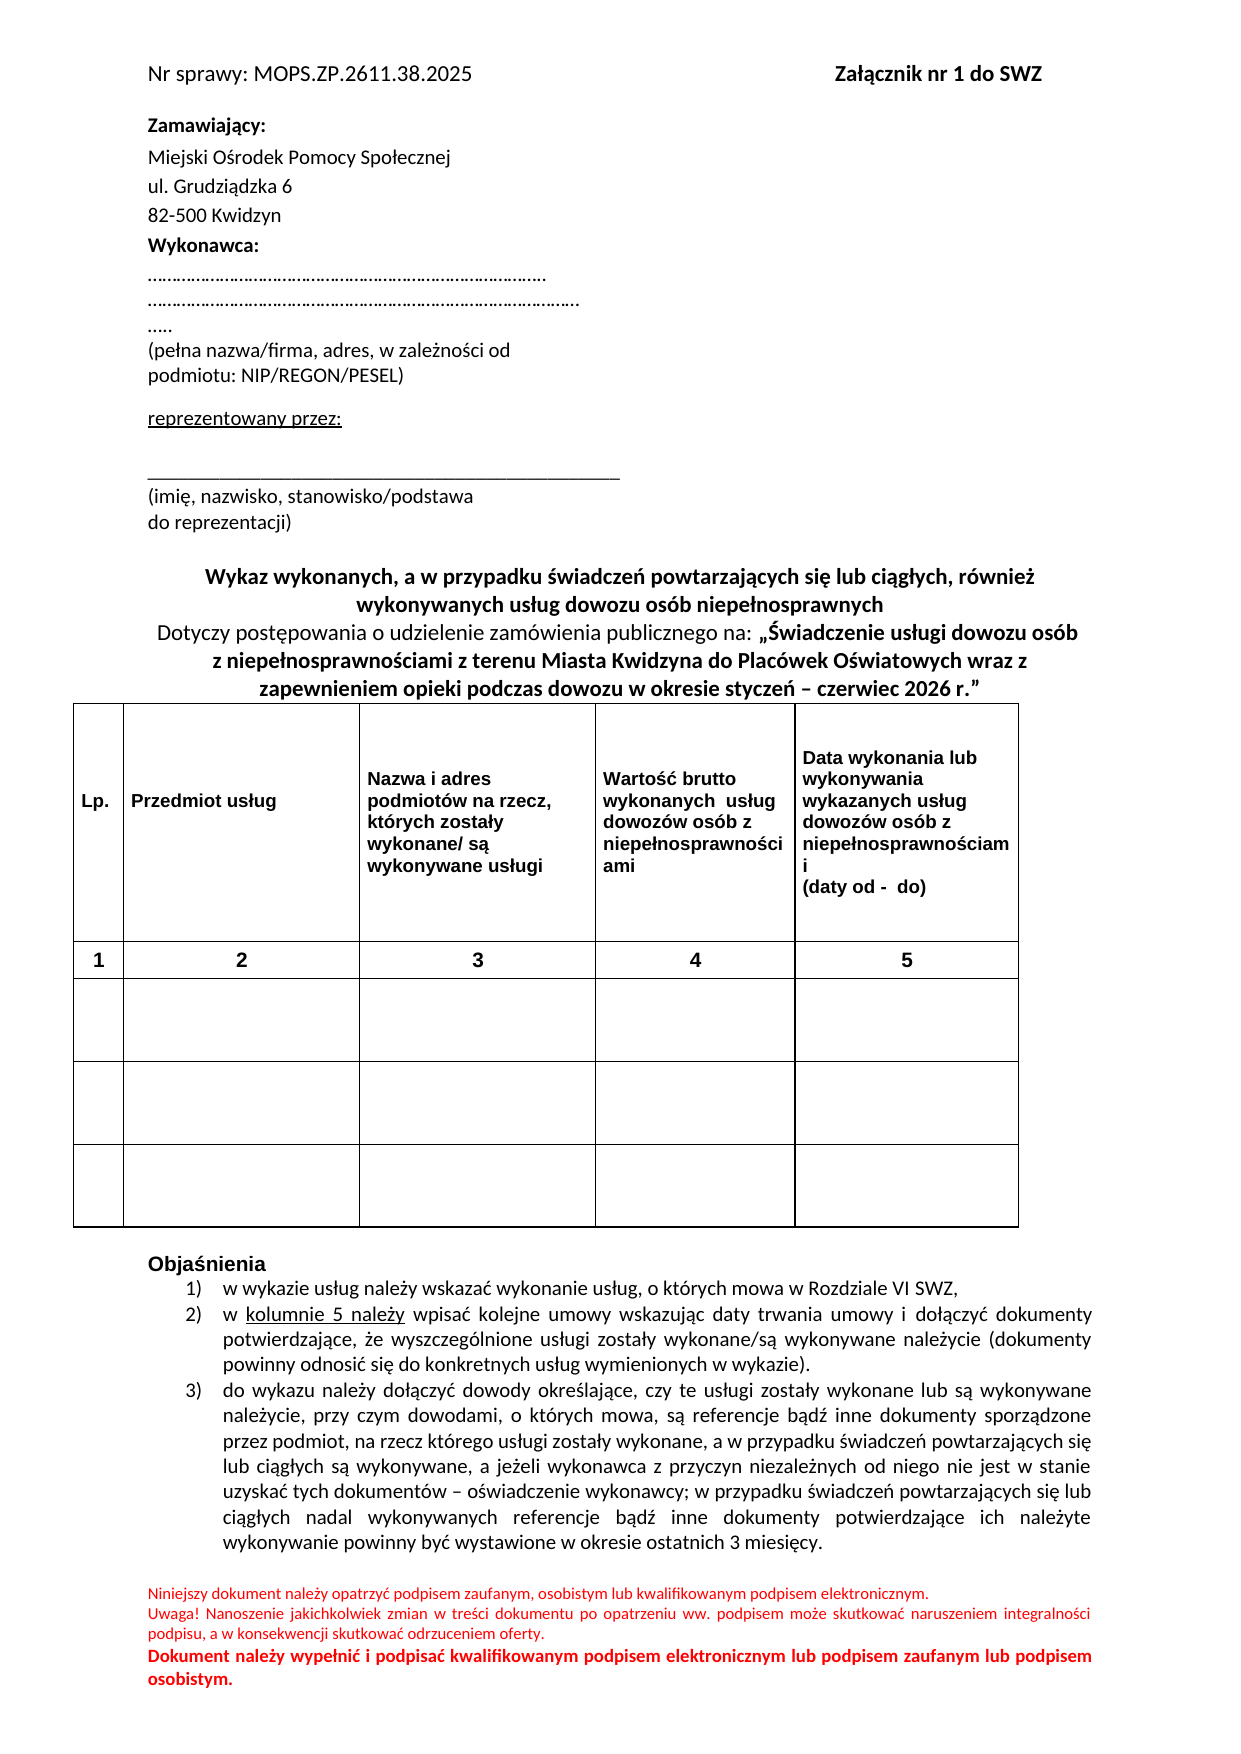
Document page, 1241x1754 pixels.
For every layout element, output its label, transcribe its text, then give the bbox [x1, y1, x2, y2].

list w kolumnie 5 należy wpisać kolejne umowy wskazując daty trwania umowy i dołączyć dokumenty potwierdzające, że wyszczególnione usługi zostały wykonane/są wykonywane należycie (dokumenty powinny odnosić się do konkretnych usług wymienionych w wykazie). [185, 1301, 1093, 1377]
text (pełna nazwa/firma, adres, w zależności od podmiotu: NIP/REGON/PESEL) [148, 337, 585, 388]
table_cell [360, 1145, 595, 1226]
table_header Wartość brutto wykonanych usług dowozów osób z niepełnosprawnościami [596, 704, 794, 941]
table_cell 5 [796, 942, 1018, 978]
table_cell 1 [74, 942, 123, 978]
text 82-500 Kwidzyn Wykonawca: [148, 203, 1093, 257]
text Miejski Ośrodek Pomocy Społecznej [148, 144, 1093, 170]
text Nr sprawy: MOPS.ZP.2611.38.2025 Załącznik nr 1 do SWZ [148, 59, 1093, 87]
list w wykazie usług należy wskazać wykonanie usług, o których mowa w Rozdziale VI SWZ, [185, 1275, 1093, 1301]
table_cell [124, 1145, 359, 1226]
table_header Data wykonania lub wykonywania wykazanych usług dowozów osób z niepełnosprawnościami (daty od - do) [796, 704, 1018, 941]
table_cell [360, 979, 595, 1061]
text Niniejszy dokument należy opatrzyć podpisem zaufanym, osobistym lub kwalifikowanym podpisem elektronicznym. [148, 1583, 1093, 1603]
table_cell [360, 1062, 595, 1144]
table_header Nazwa i adres podmiotów na rzecz, których zostały wykonane/ są wykonywane usługi [360, 704, 595, 941]
table_cell [796, 1062, 1018, 1144]
text (imię, nazwisko, stanowisko/podstawa do reprezentacji) [148, 483, 585, 534]
table_cell [74, 979, 123, 1061]
table_cell [596, 1145, 794, 1226]
text Zamawiający: [148, 113, 1093, 138]
text Uwaga! Nanoszenie jakichkolwiek zmian w treści dokumentu po opatrzeniu ww. podpisem może skutkować naruszeniem integralności podpisu, a w konsekwencji skutkować odrzuceniem oferty. [148, 1603, 1093, 1644]
list do wykazu należy dołączyć dowody określające, czy te usługi zostały wykonane lub są wykonywane należycie, przy czym dowodami, o których mowa, są referencje bądź inne dokumenty sporządzone przez podmiot, na rzecz którego usługi zostały wykonane, a w przypadku świadczeń powtarzających się lub ciągłych są wykonywane, a jeżeli wykonawca z przyczyn niezależnych od niego nie jest w stanie uzyskać tych dokumentów – oświadczenie wykonawcy; w przypadku świadczeń powtarzających się lub ciągłych nadal wykonywanych referencje bądź inne dokumenty potwierdzające ich należyte wykonywanie powinny być wystawione w okresie ostatnich 3 miesięcy. [185, 1377, 1093, 1555]
table_cell [596, 979, 794, 1061]
text reprezentowany przez: [148, 405, 585, 430]
table_cell 4 [596, 942, 794, 978]
table_cell 2 [124, 942, 359, 978]
text ul. Grudziądzka 6 [148, 173, 1093, 199]
table_cell [124, 979, 359, 1061]
table_cell [796, 979, 1018, 1061]
text Objaśnienia [148, 1251, 1093, 1275]
table_cell [74, 1062, 123, 1144]
table_cell [74, 1145, 123, 1226]
table_header Przedmiot usług [124, 704, 359, 941]
text Dokument należy wypełnić i podpisać kwalifikowanym podpisem elektronicznym lub podpisem zaufanym lub podpisem osobistym. [148, 1644, 1093, 1690]
table_cell [596, 1062, 794, 1144]
text Wykaz wykonanych, a w przypadku świadczeń powtarzających się lub ciągłych, również wykonywanych usług dowozu osób niepełnosprawnych [148, 562, 1093, 618]
table_header Lp. [74, 704, 123, 941]
table_cell [796, 1145, 1018, 1226]
table_cell 3 [360, 942, 595, 978]
text ………………………………………………………………………..………………………………………………………………………………….. [148, 261, 585, 337]
text Dotyczy postępowania o udzielenie zamówienia publicznego na: „Świadczenie usługi dowozu osób z niepełnosprawnościami z terenu Miasta Kwidzyna do Placówek Oświatowych wraz z zapewnieniem opieki podczas dowozu w okresie styczeń – czerwiec 2026 r.” [148, 618, 1093, 702]
table_cell [124, 1062, 359, 1144]
